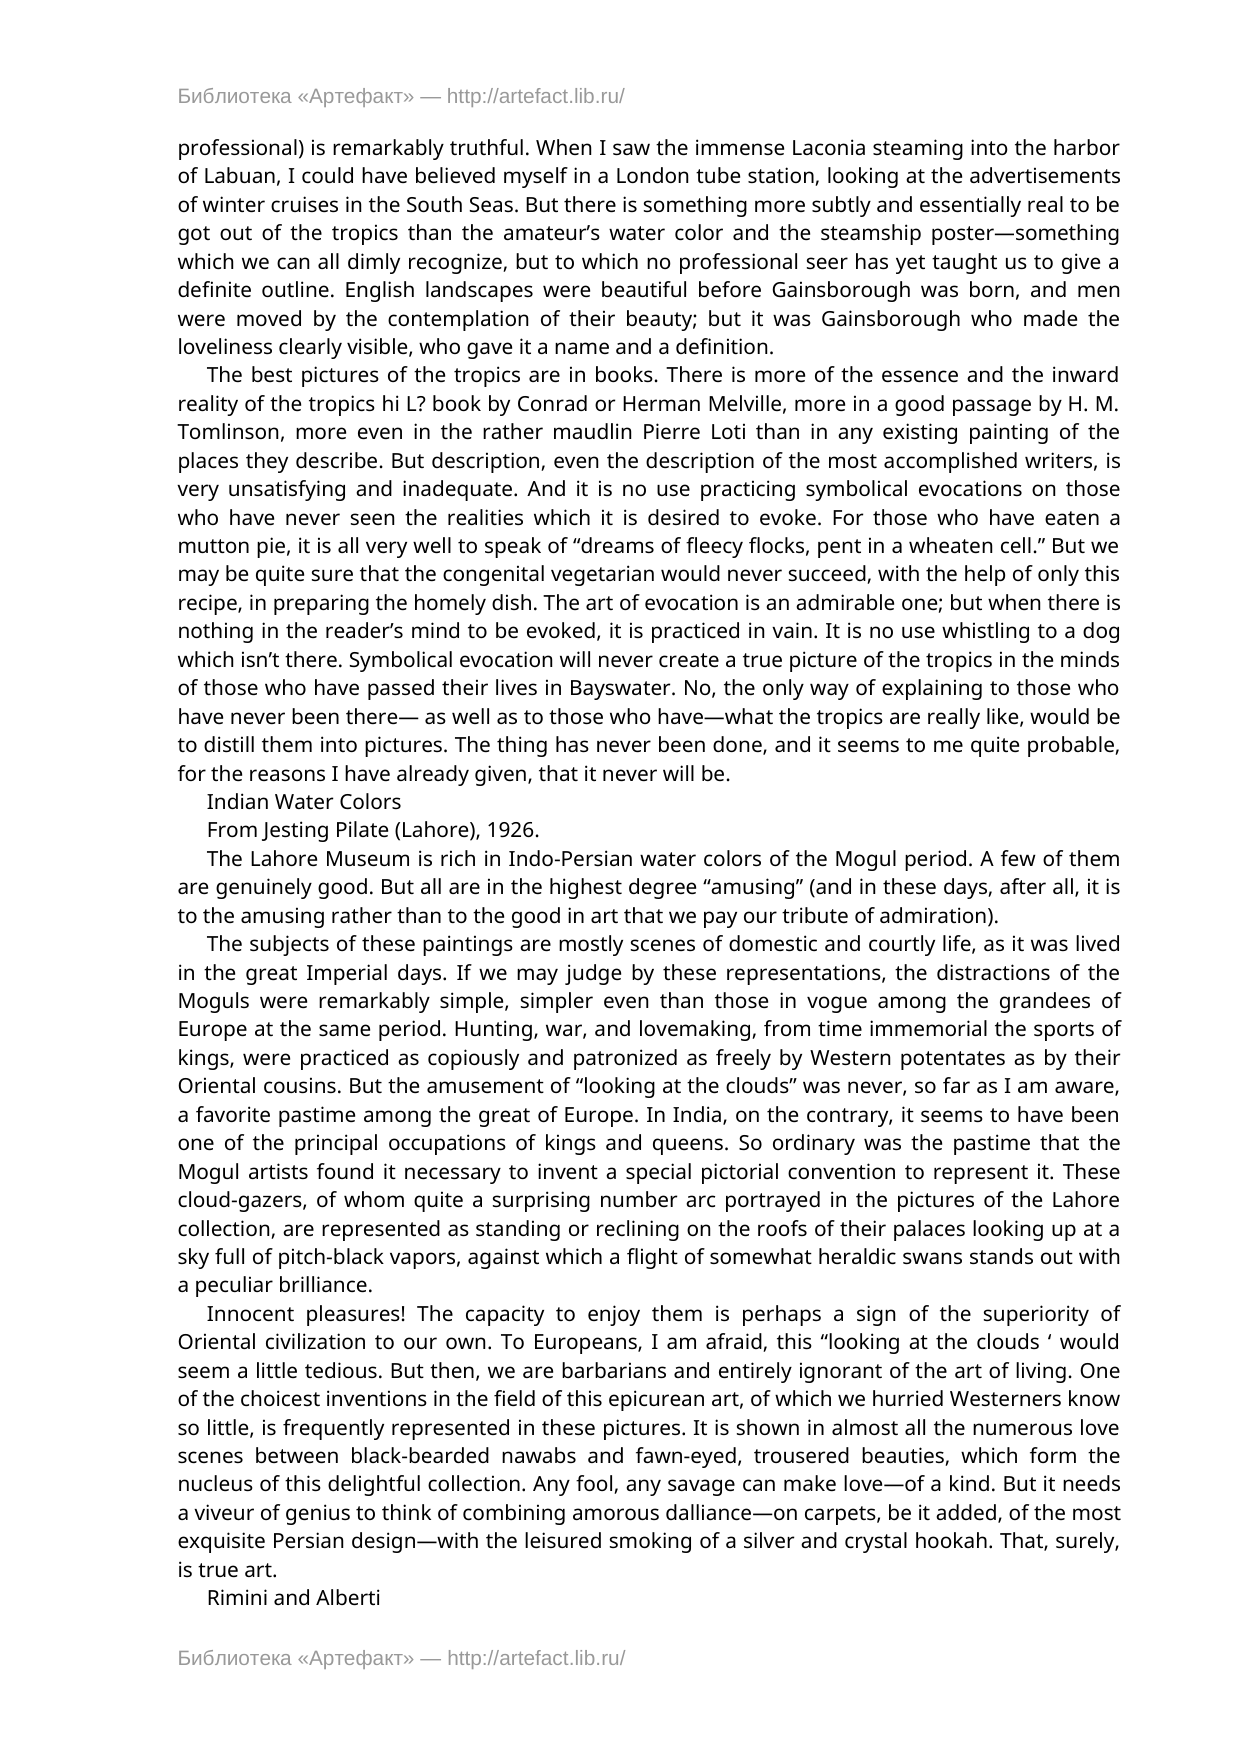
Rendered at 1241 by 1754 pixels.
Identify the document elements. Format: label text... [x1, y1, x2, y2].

text Indian Water Colors [177, 787, 1122, 816]
text The Lahore Museum is rich in Indo-Persian water colors of the Mogul period. A few of them are genuinely good. But all are in the highest degree “amusing’’ (and in these days, after all, it is to the amusing rather than to the good in art that we pay our tribute of admiration). [177, 844, 1122, 929]
text Rimini and Alberti [177, 1583, 1122, 1612]
text The best pictures of the tropics are in books. There is more of the essence and the inward reality of the tropics hi L? book by Conrad or Herman Melville, more in a good passage by H. M. Tomlinson, more even in the rather maudlin Pierre Loti than in any existing painting of the places they describe. But description, even the description of the most accomplished writers, is very unsatisfying and inadequate. And it is no use practicing symbolical evocations on those who have never seen the realities which it is desired to evoke. For those who have eaten a mutton pie, it is all very well to speak of “dreams of fleecy flocks, pent in a wheaten cell.” But we may be quite sure that the congenital vegetarian would never succeed, with the help of only this recipe, in preparing the homely dish. The art of evocation is an admirable one; but when there is nothing in the reader’s mind to be evoked, it is practiced in vain. It is no use whistling to a dog which isn’t there. Symbolical evocation will never create a true picture of the tropics in the minds of those who have passed their lives in Bayswater. No, the only way of explaining to those who have never been there— as well as to those who have—what the tropics are really like, would be to distill them into pictures. The thing has never been done, and it seems to me quite probable, for the reasons I have already given, that it never will be. [177, 361, 1122, 787]
text The subjects of these paintings are mostly scenes of domestic and courtly life, as it was lived in the great Imperial days. If we may judge by these representations, the distractions of the Moguls were remarkably simple, simpler even than those in vogue among the grandees of Europe at the same period. Hunting, war, and lovemaking, from time immemorial the sports of kings, were practiced as copiously and patronized as freely by Western potentates as by their Oriental cousins. But the amusement of “looking at the clouds” was never, so far as I am aware, a favorite pastime among the great of Europe. In India, on the contrary, it seems to have been one of the principal occupations of kings and queens. So ordinary was the pastime that the Mogul artists found it necessary to invent a special pictorial convention to represent it. These cloud-gazers, of whom quite a surprising number arc portrayed in the pictures of the Lahore collection, are represented as standing or reclining on the roofs of their palaces looking up at a sky full of pitch-black vapors, against which a flight of somewhat heraldic swans stands out with a peculiar brilliance. [177, 929, 1122, 1299]
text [177, 133, 1122, 361]
text Innocent pleasures! The capacity to enjoy them is perhaps a sign of the superiority of Oriental civilization to our own. To Europeans, I am afraid, this “looking at the clouds ‘ would seem a little tedious. But then, we are barbarians and entirely ignorant of the art of living. One of the choicest inventions in the field of this epicurean art, of which we hurried Westerners know so little, is frequently represented in these pictures. It is shown in almost all the numerous love scenes between black-bearded nawabs and fawn-eyed, trousered beauties, which form the nucleus of this delightful collection. Any fool, any savage can make love—of a kind. But it needs a viveur of genius to think of combining amorous dalliance—on carpets, be it added, of the most exquisite Persian design—with the leisured smoking of a silver and crystal hookah. That, surely, is true art. [177, 1299, 1122, 1583]
text From Jesting Pilate (Lahore), 1926. [177, 816, 1122, 844]
